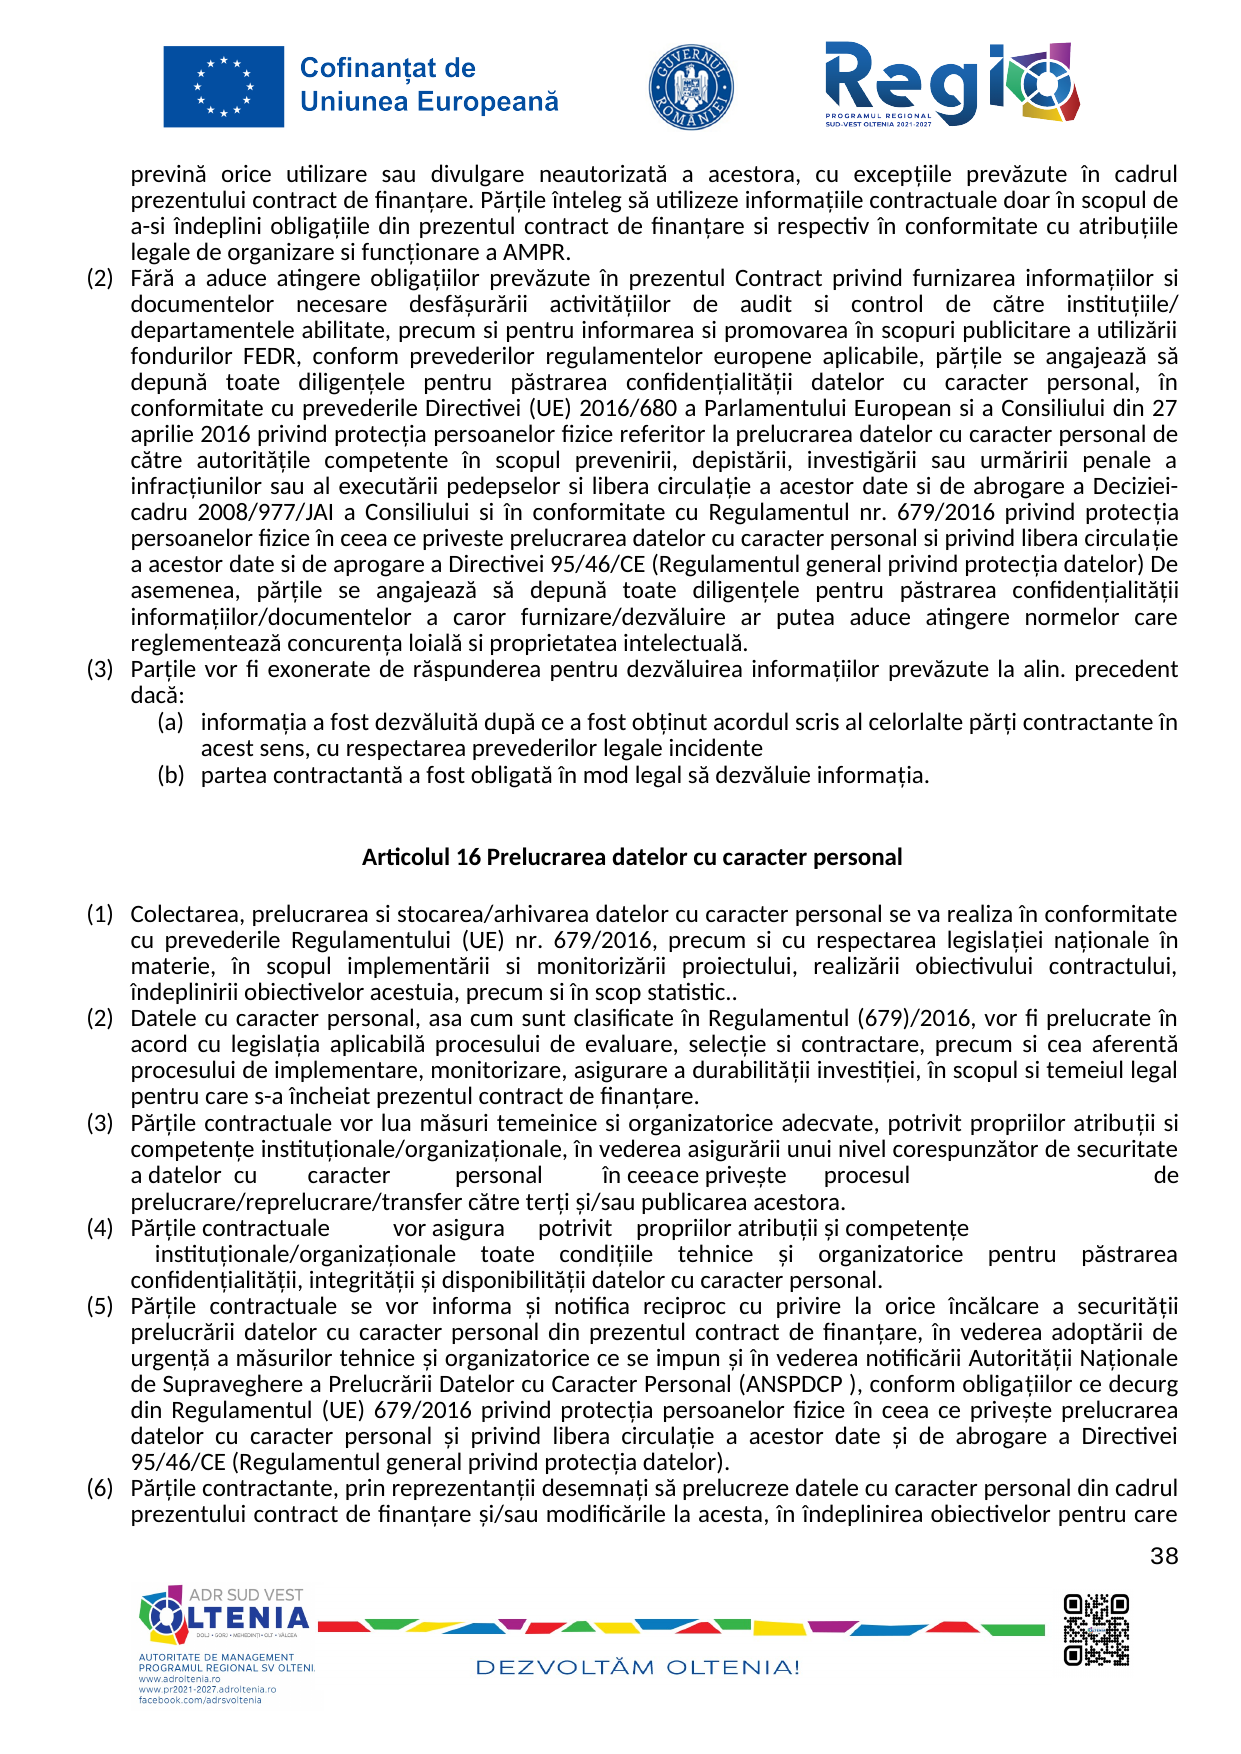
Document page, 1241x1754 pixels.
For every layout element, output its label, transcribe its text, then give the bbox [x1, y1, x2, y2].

list partea contractantă a fost obligată în mod legal să dezvăluie informaţia. [157, 762, 1179, 788]
picture [645, 42, 739, 132]
list Fără a aduce atingere obligaţiilor prevăzute în prezentul Contract privind furnizarea informaţiilor si documentelor necesare desfăşurării activităţiilor de audit si control de către instituţiile/ departamentele abilitate, precum si pentru informarea si promovarea în scopuri publicitare a utilizării fondurilor FEDR, conform prevederilor regulamentelor europene aplicabile, părţile se angajează să depună toate diligenţele pentru păstrarea confidenţialităţii datelor cu caracter personal, în conformitate cu prevederile Directivei (UE) 2016/680 a Parlamentului European si a Consiliului din 27 aprilie 2016 privind protecţia persoanelor fizice referitor la prelucrarea datelor cu caracter personal de către autorităţile competente în scopul prevenirii, depistării, investigării sau urmăririi penale a infracţiunilor sau al executării pedepselor si libera circulaţie a acestor date si de abrogare a Deciziei-cadru 2008/977/JAI a Consiliului si în conformitate cu Regulamentul nr. 679/2016 privind protecţia persoanelor fizice în ceea ce priveste prelucrarea datelor cu caracter personal si privind libera circulaţie a acestor date si de aprogare a Directivei 95/46/CE (Regulamentul general privind protecţia datelor) De asemenea, părţile se angajează să depună toate diligenţele pentru păstrarea confidenţialităţii informaţiilor/documentelor a caror furnizare/dezvăluire ar putea aduce atingere normelor care reglementează concurenţa loială si proprietatea intelectuală. [86, 266, 1179, 656]
picture [158, 42, 561, 131]
list Părţile contractuale vor asigura potrivit propriilor atribuţii şi competenţe [86, 1216, 1179, 1242]
list Părţile contractuale vor lua măsuri temeinice si organizatorice adecvate, potrivit propriilor atribuţii si competenţe instituţionale/organizaţionale, în vederea asigurării unui nivel corespunzător de securitate a datelor cu caracter personal în ceea ce priveşte procesul de prelucrare/reprelucrare/transfer către terţi şi/sau publicarea acestora. [86, 1110, 1179, 1216]
list Părţile contractuale se vor informa şi notifica reciproc cu privire la orice încălcare a securităţii prelucrării datelor cu caracter personal din prezentul contract de finanţare, în vederea adoptării de urgenţă a măsurilor tehnice şi organizatorice ce se impun şi în vederea notificării Autorităţii Naţionale de Supraveghere a Prelucrării Datelor cu Caracter Personal (ANSPDCP ), conform obligaţiilor ce decurg din Regulamentul (UE) 679/2016 privind protecţia persoanelor fizice în ceea ce priveşte prelucrarea datelor cu caracter personal şi privind libera circulaţie a acestor date şi de abrogare a Directivei 95/46/CE (Regulamentul general privind protecţia datelor). [86, 1294, 1179, 1476]
text instituţionale/organizaţionale toate condiţiile tehnice şi organizatorice pentru păstrarea confidenţialităţii, integrităţii şi disponibilităţii datelor cu caracter personal. [130, 1242, 1179, 1294]
list Datele cu caracter personal, asa cum sunt clasificate în Regulamentul (679)/2016, vor fi prelucrate în acord cu legislaţia aplicabilă procesului de evaluare, selecţie si contractare, precum si cea aferentă procesului de implementare, monitorizare, asigurare a durabilităţii investiţiei, în scopul si temeiul legal pentru care s-a încheiat prezentul contract de finanţare. [86, 1006, 1179, 1110]
picture [823, 40, 1082, 129]
text Articolul 16 Prelucrarea datelor cu caracter personal [86, 841, 1179, 871]
picture [131, 1582, 1134, 1711]
list Colectarea, prelucrarea si stocarea/arhivarea datelor cu caracter personal se va realiza în conformitate cu prevederile Regulamentului (UE) nr. 679/2016, precum si cu respectarea legislaţiei naţionale în materie, în scopul implementării si monitorizării proiectului, realizării obiectivului contractului, îndeplinirii obiectivelor acestuia, precum si în scop statistic.. [86, 901, 1179, 1006]
list Parţile vor fi exonerate de răspunderea pentru dezvăluirea informaţiilor prevăzute la alin. precedent dacă: [86, 656, 1179, 709]
list informaţia a fost dezvăluită după ce a fost obţinut acordul scris al celorlalte părţi contractante în acest sens, cu respectarea prevederilor legale incidente [157, 709, 1179, 762]
